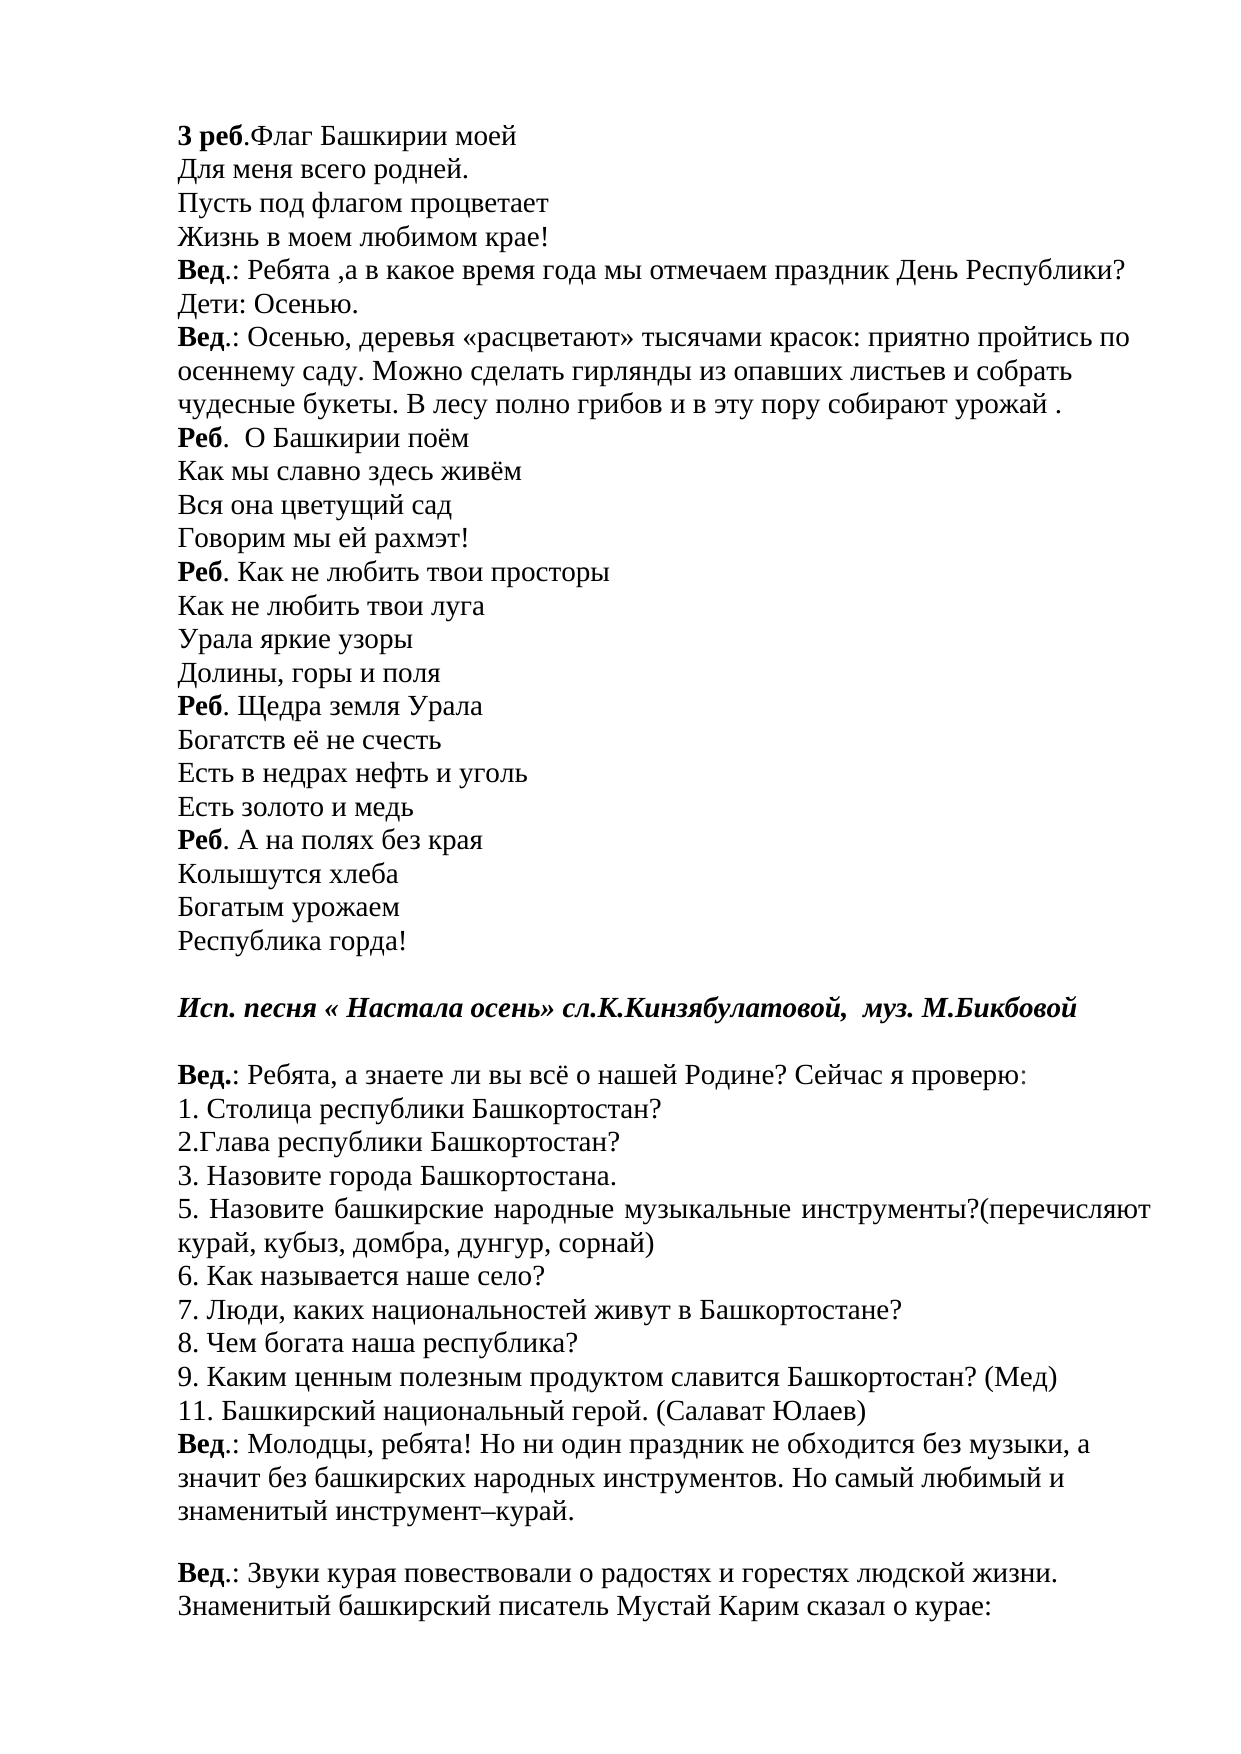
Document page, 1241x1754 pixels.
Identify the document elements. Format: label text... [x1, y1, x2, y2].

text Как мы славно здесь живём [177, 453, 1152, 487]
text Урала яркие узоры [177, 621, 1152, 655]
text 6. Как называется наше село? [177, 1258, 1152, 1292]
text Говорим мы ей рахмэт! [177, 521, 1152, 554]
text 9. Каким ценным полезным продуктом славится Башкортостан? (Мед) [177, 1359, 1152, 1393]
text Вед.: Ребята ,а в какое время года мы отмечаем праздник День Республики? [177, 252, 1152, 286]
text Долины, горы и поля [177, 655, 1152, 688]
text 8. Чем богата наша республика? [177, 1326, 1152, 1359]
text Реб. Щедра земля Урала [177, 688, 1152, 722]
text Вед.: Звуки курая повествовали о радостях и горестях людской жизни. Знаменитый башкирский писатель Мустай Карим сказал о курае: [177, 1555, 1152, 1622]
text 2.Глава республики Башкортостан? [177, 1124, 1152, 1158]
text Как не любить твои луга [177, 588, 1152, 621]
text Вся она цветущий сад [177, 487, 1152, 521]
text Богатств её не счесть [177, 722, 1152, 755]
text Республика горда! [177, 923, 1152, 957]
text 11. Башкирский национальный герой. (Салават Юлаев) [177, 1393, 1152, 1426]
text 3. Назовите города Башкортостана. [177, 1158, 1152, 1191]
text Вед.: Ребята, а знаете ли вы всё о нашей Родине? Сейчас я проверю: [177, 1024, 1152, 1091]
text Реб. Как не любить твои просторы [177, 554, 1152, 588]
text Исп. песня « Настала осень» сл.К.Кинзябулатовой, муз. М.Бикбовой [177, 990, 1152, 1024]
text Вед.: Молодцы, ребята! Но ни один праздник не обходится без музыки, а значит без башкирских народных инструментов. Но самый любимый и знаменитый инструмент–курай. [177, 1426, 1152, 1527]
text 5. Назовите башкирские народные музыкальные инструменты?(перечисляют курай, кубыз, домбра, дунгур, сорнай) [177, 1191, 1152, 1258]
text Колышутся хлеба [177, 856, 1152, 889]
text Дети: Осенью. Вед.: Осенью, деревья «расцветают» тысячами красок: приятно пройтись по осеннему саду. Можно сделать гирлянды из опавших листьев и собрать чудесные букеты. В лесу полно грибов и в эту пору собирают урожай . Реб. О Башкирии поём [177, 286, 1152, 453]
text 7. Люди, каких национальностей живут в Башкортостане? [177, 1292, 1152, 1326]
text Есть в недрах нефть и уголь [177, 755, 1152, 789]
text Богатым урожаем [177, 889, 1152, 923]
text 1. Столица республики Башкортостан? [177, 1091, 1152, 1124]
text Есть золото и медь [177, 789, 1152, 822]
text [177, 118, 1152, 252]
text Реб. А на полях без края [177, 822, 1152, 856]
